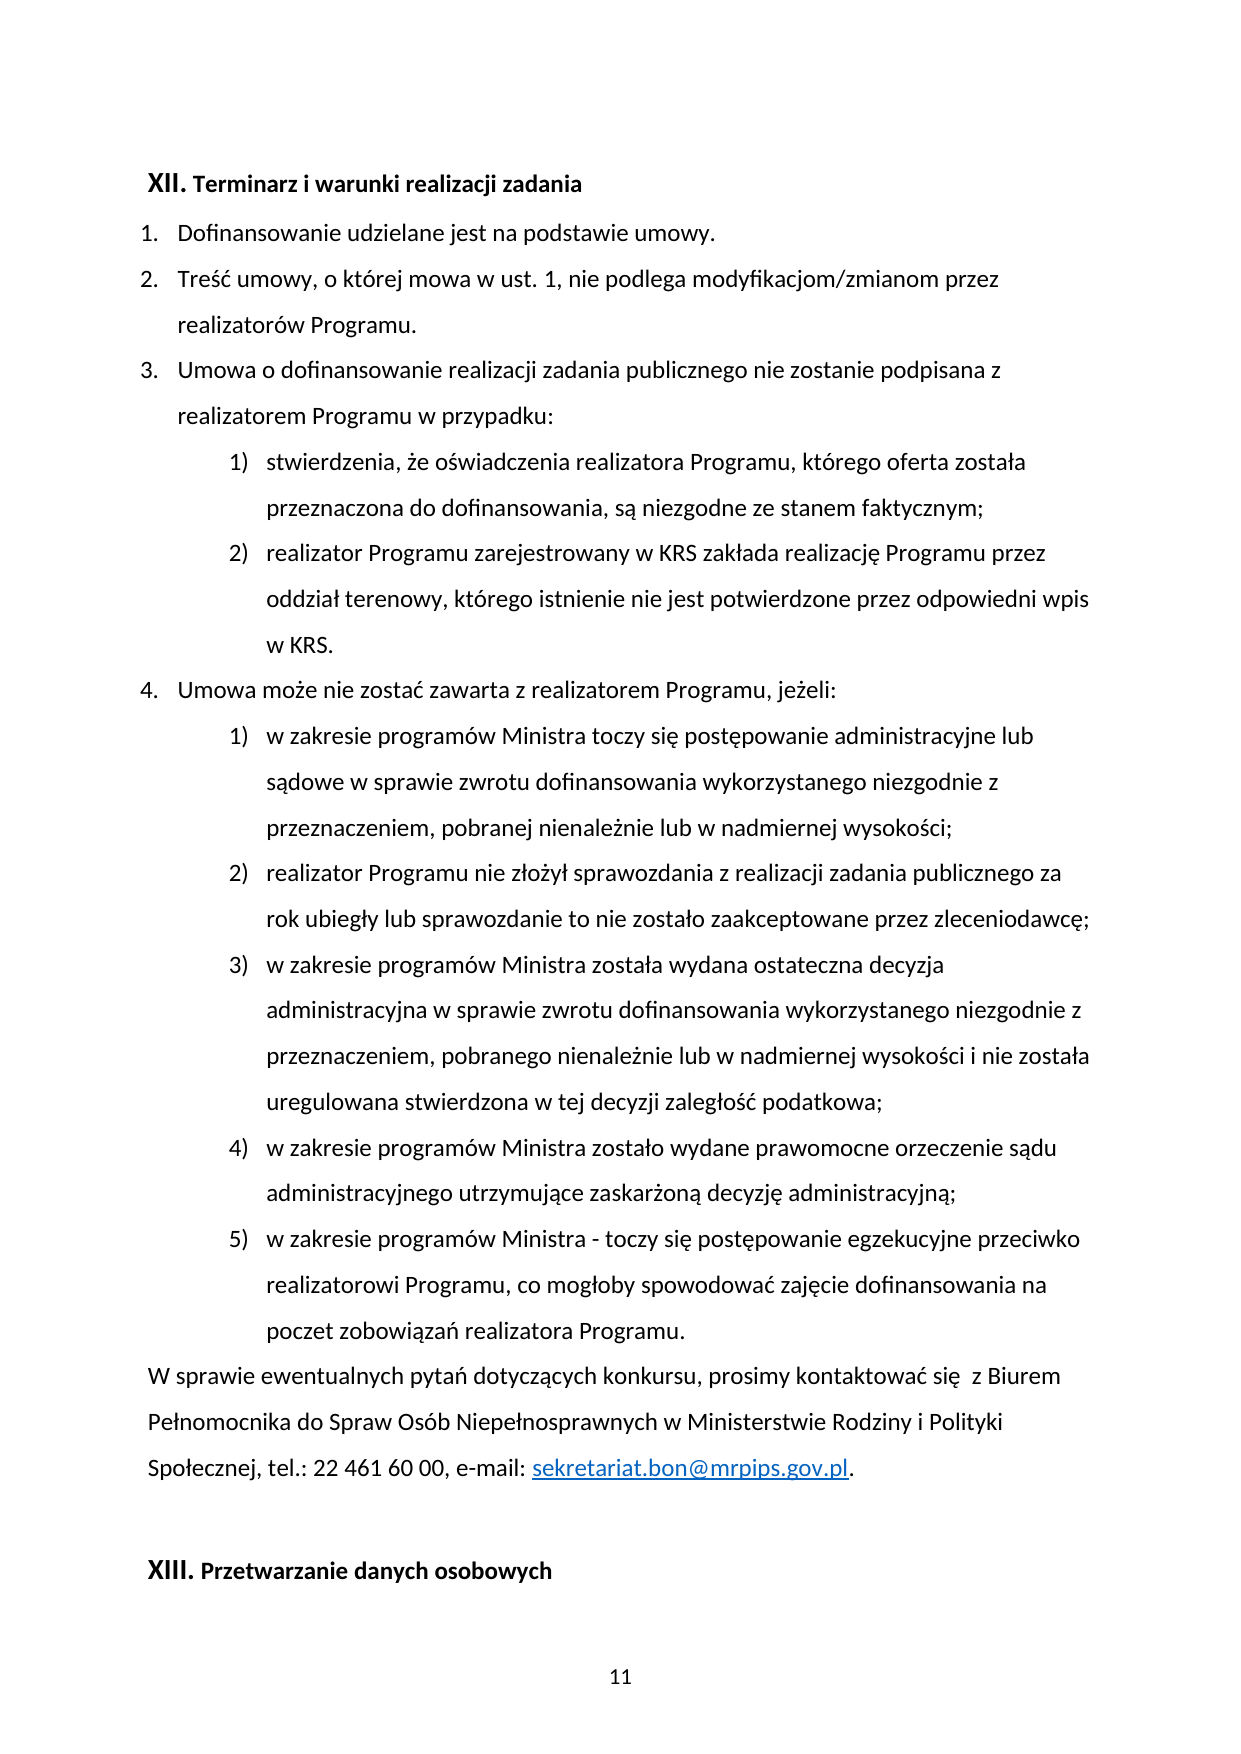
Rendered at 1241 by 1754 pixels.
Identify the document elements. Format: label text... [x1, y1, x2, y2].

text XII. Terminarz i warunki realizacji zadania [148, 164, 1092, 199]
list w zakresie programów Ministra zostało wydane prawomocne orzeczenie sądu administracyjnego utrzymujące zaskarżoną decyzję administracyjną; [228, 1132, 1092, 1208]
list Umowa może nie zostać zawarta z realizatorem Programu, jeżeli: [140, 674, 1092, 705]
list w zakresie programów Ministra została wydana ostateczna decyzja administracyjna w sprawie zwrotu dofinansowania wykorzystanego niezgodnie z przeznaczeniem, pobranego nienależnie lub w nadmiernej wysokości i nie została uregulowana stwierdzona w tej decyzji zaległość podatkowa; [228, 949, 1092, 1117]
list stwierdzenia, że oświadczenia realizatora Programu, którego oferta została przeznaczona do dofinansowania, są niezgodne ze stanem faktycznym; [228, 446, 1092, 522]
text W sprawie ewentualnych pytań dotyczących konkursu, prosimy kontaktować się z Biurem Pełnomocnika do Spraw Osób Niepełnosprawnych w Ministerstwie Rodziny i Polityki Społecznej, tel.: 22 461 60 00, e-mail: sekretariat.bon@mrpips.gov.pl. [148, 1361, 1092, 1482]
list Treść umowy, o której mowa w ust. 1, nie podlega modyfikacjom/zmianom przez realizatorów Programu. [140, 263, 1092, 339]
list w zakresie programów Ministra - toczy się postępowanie egzekucyjne przeciwko realizatorowi Programu, co mogłoby spowodować zajęcie dofinansowania na poczet zobowiązań realizatora Programu. [228, 1223, 1092, 1345]
text XIII. Przetwarzanie danych osobowych [148, 1551, 1092, 1587]
list Umowa o dofinansowanie realizacji zadania publicznego nie zostanie podpisana z realizatorem Programu w przypadku: [140, 354, 1092, 431]
list realizator Programu nie złożył sprawozdania z realizacji zadania publicznego za rok ubiegły lub sprawozdanie to nie zostało zaakceptowane przez zleceniodawcę; [228, 857, 1092, 934]
list realizator Programu zarejestrowany w KRS zakłada realizację Programu przez oddział terenowy, którego istnienie nie jest potwierdzone przez odpowiedni wpis w KRS. [228, 537, 1092, 659]
list w zakresie programów Ministra toczy się postępowanie administracyjne lub sądowe w sprawie zwrotu dofinansowania wykorzystanego niezgodnie z przeznaczeniem, pobranej nienależnie lub w nadmiernej wysokości; [228, 720, 1092, 842]
list Dofinansowanie udzielane jest na podstawie umowy. [140, 217, 1092, 248]
